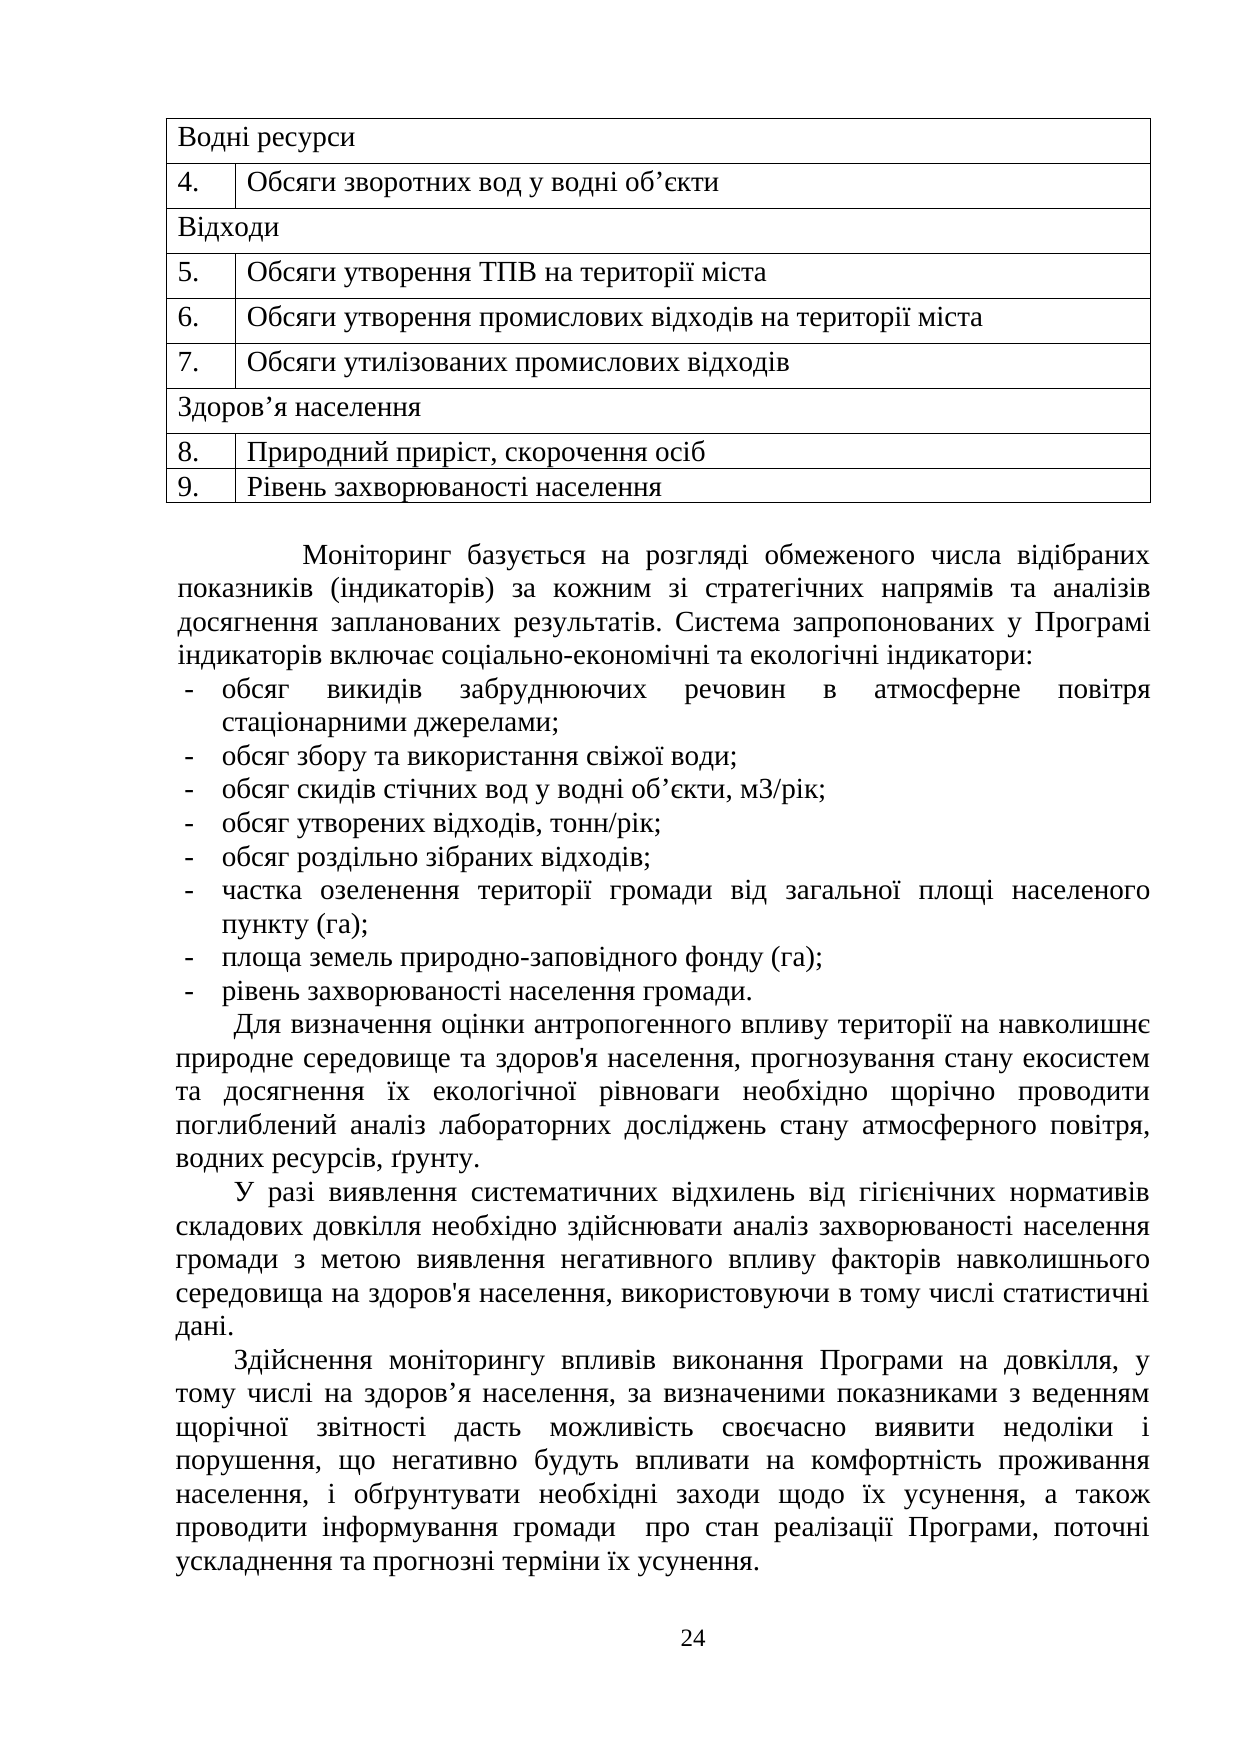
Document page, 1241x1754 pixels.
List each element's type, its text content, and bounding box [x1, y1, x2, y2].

text У разі виявлення систематичних відхилень від гігієнічних нормативів складових довкілля необхідно здійснювати аналіз захворюваності населення громади з метою виявлення негативного впливу факторів навколишнього середовища на здоров'я населення, використовуючи в тому числі статистичні дані. [175, 1174, 1151, 1342]
table_cell Водні ресурси [167, 119, 1150, 163]
table_cell 8. [167, 434, 235, 468]
table_cell 7. [167, 344, 235, 388]
table_cell Здоров’я населення [167, 389, 1150, 433]
text Для визначення оцінки антропогенного впливу території на навколишнє природне середовище та здоров'я населення, прогнозування стану екосистем та досягнення їх екологічної рівноваги необхідно щорічно проводити поглиблений аналіз лабораторних досліджень стану атмосферного повітря, водних ресурсів, ґрунту. [175, 1006, 1151, 1174]
list рівень захворюваності населення громади. [184, 973, 1152, 1006]
list обсяг скидів стічних вод у водні об’єкти, м3/рік; [184, 772, 1152, 805]
list обсяг збору та використання свіжої води; [184, 738, 1152, 772]
table_cell 6. [167, 299, 235, 343]
table_cell Природний приріст, скорочення осіб [236, 434, 1150, 468]
table_cell Обсяги утворення промислових відходів на території міста [236, 299, 1150, 343]
list обсяг утворених відходів, тонн/рік; [184, 805, 1152, 839]
table_cell 9. [167, 469, 235, 502]
list обсяг викидів забруднюючих речовин в атмосферне повітря стаціонарними джерелами; [184, 671, 1152, 738]
list обсяг роздільно зібраних відходів; [184, 839, 1152, 872]
table_cell Відходи [167, 209, 1150, 253]
list частка озеленення території громади від загальної площі населеного пункту (га); [184, 872, 1152, 939]
table_cell Обсяги зворотних вод у водні об’єкти [236, 164, 1150, 208]
text Здійснення моніторингу впливів виконання Програми на довкілля, у тому числі на здоров’я населення, за визначеними показниками з веденням щорічної звітності дасть можливість своєчасно виявити недоліки і порушення, що негативно будуть впливати на комфортність проживання населення, і обґрунтувати необхідні заходи щодо їх усунення, а також проводити інформування громади про стан реалізації Програми, поточні ускладнення та прогнозні терміни їх усунення. [175, 1342, 1151, 1577]
table_cell 4. [167, 164, 235, 208]
table_cell Рівень захворюваності населення [236, 469, 1150, 502]
table_cell Обсяги утворення ТПВ на території міста [236, 254, 1150, 298]
list площа земель природно-заповідного фонду (га); [184, 939, 1152, 973]
table_cell 5. [167, 254, 235, 298]
table_cell Обсяги утилізованих промислових відходів [236, 344, 1150, 388]
text Моніторинг базується на розгляді обмеженого числа відібраних показників (індикаторів) за кожним зі стратегічних напрямів та аналізів досягнення запланованих результатів. Система запропонованих у Програмі індикаторів включає соціально-економічні та екологічні індикатори: [177, 537, 1152, 671]
